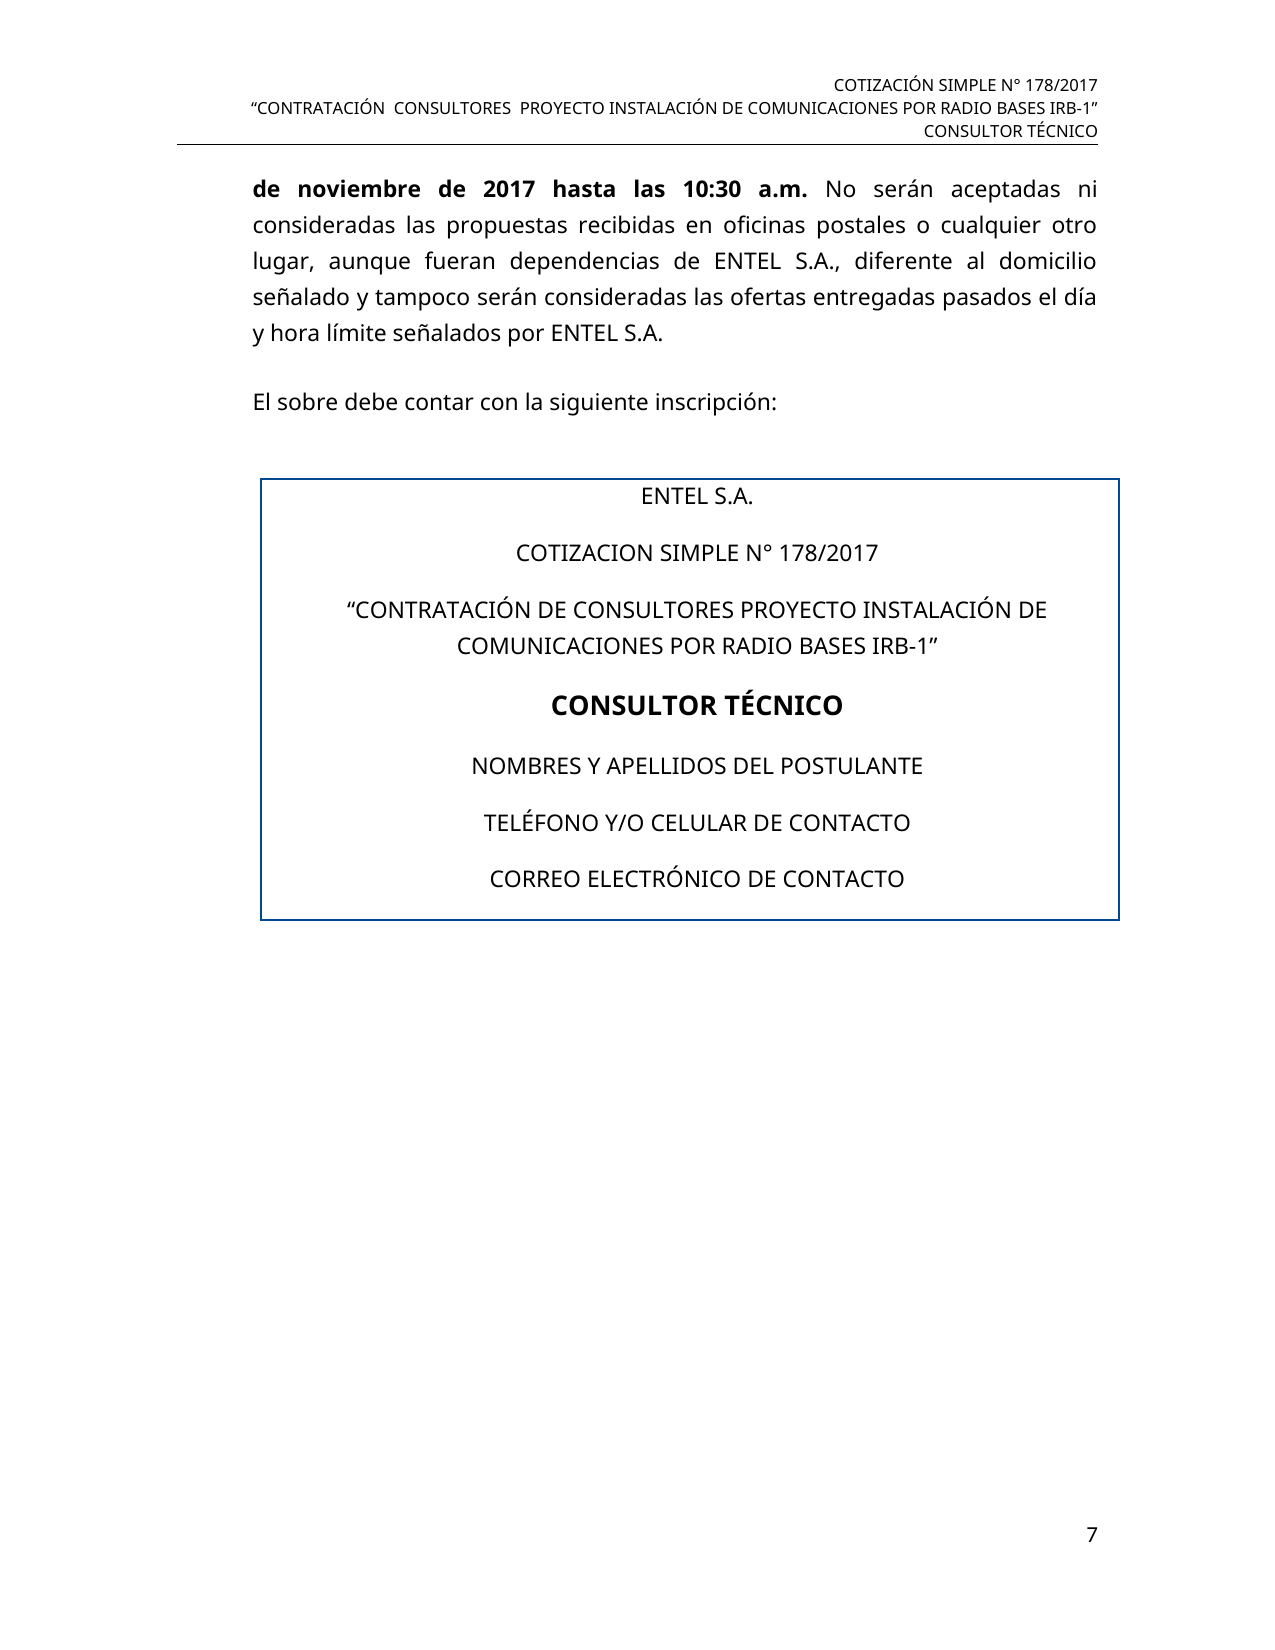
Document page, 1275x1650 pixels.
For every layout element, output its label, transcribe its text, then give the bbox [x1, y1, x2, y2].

table_header ENTEL S.A. COTIZACION SIMPLE N° 178/2017 “CONTRATACIÓN DE CONSULTORES PROYECTO INSTALACIÓN DE COMUNICACIONES POR RADIO BASES IRB-1” CONSULTOR TÉCNICO NOMBRES Y APELLIDOS DEL POSTULANTE TELÉFONO Y/O CELULAR DE CONTACTO CORREO ELECTRÓNICO DE CONTACTO [262, 480, 1118, 919]
list El sobre debe contar con la siguiente inscripción: [252, 385, 1098, 417]
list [252, 173, 1098, 348]
